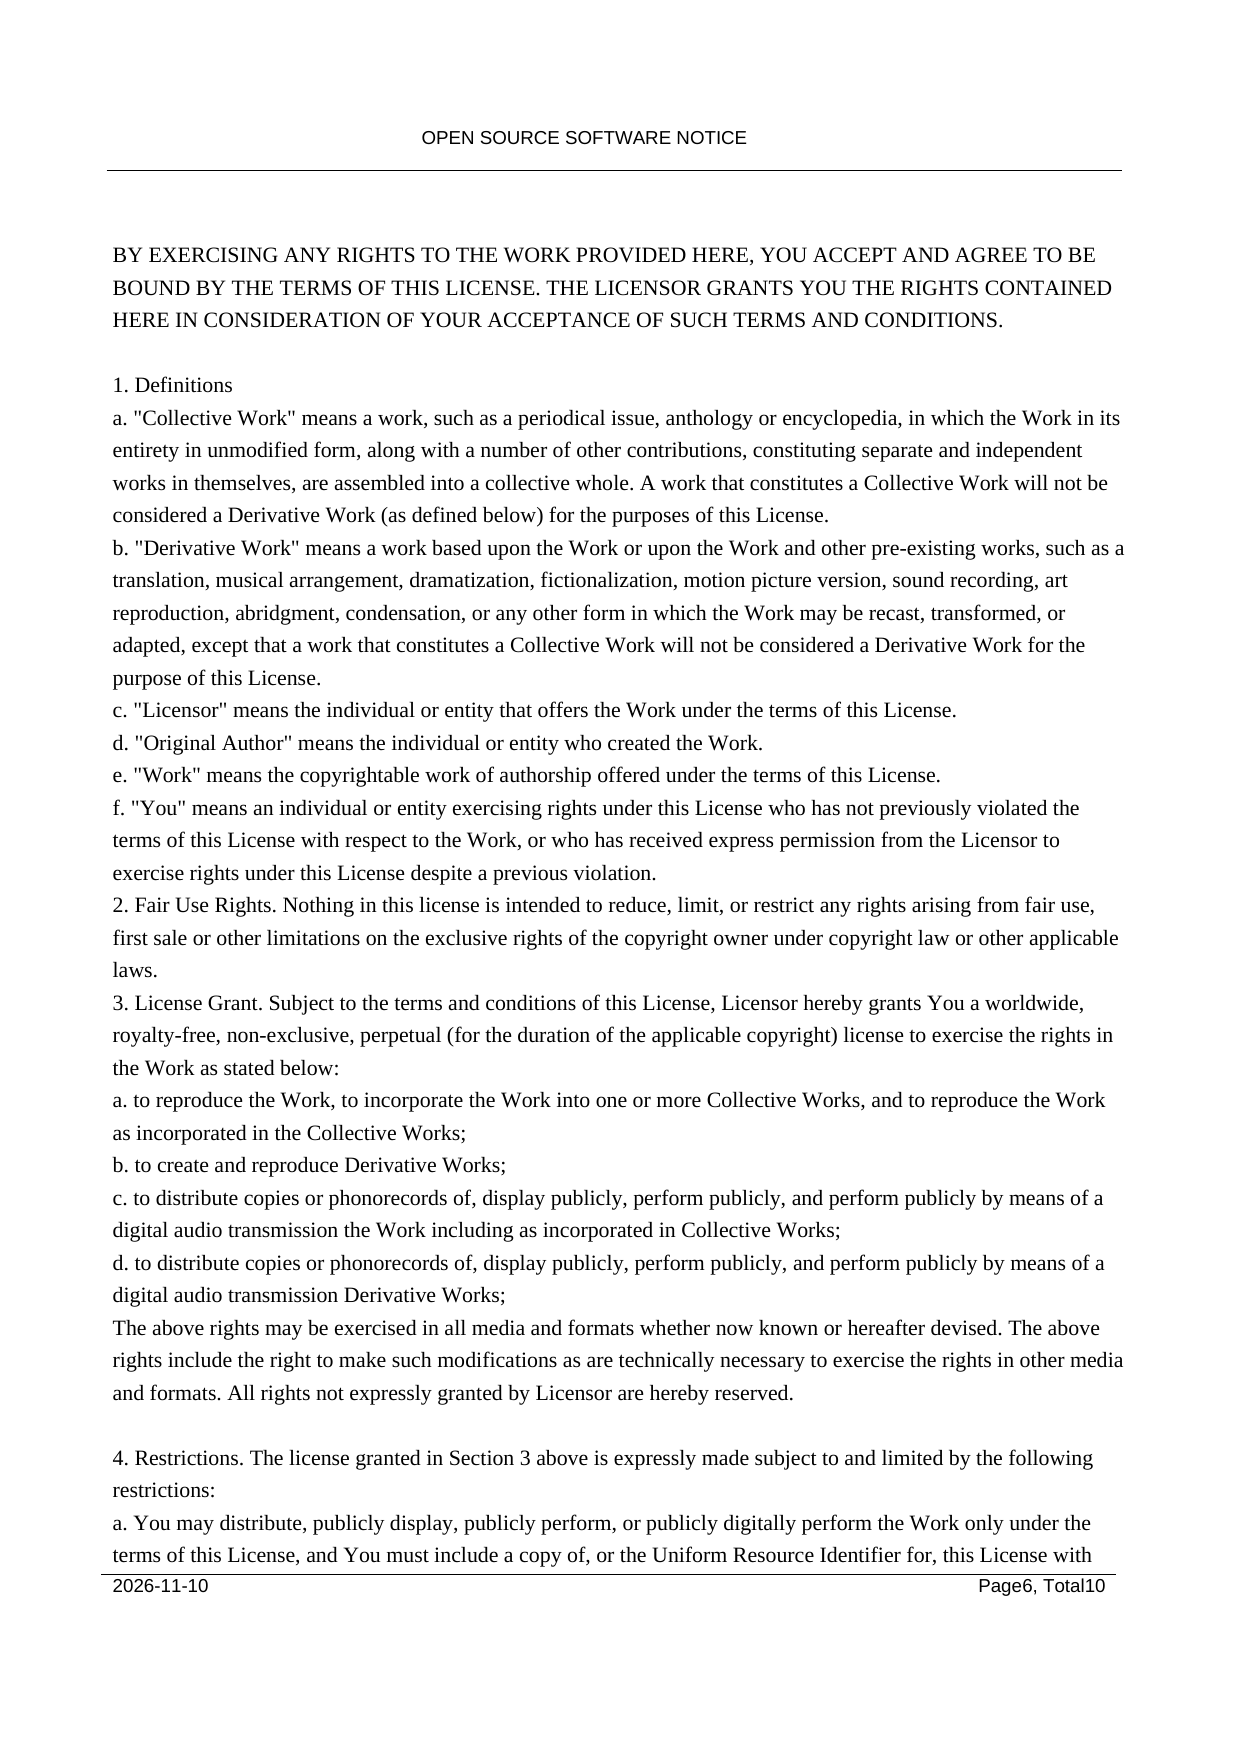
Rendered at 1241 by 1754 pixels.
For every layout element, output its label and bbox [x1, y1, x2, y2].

text [112, 206, 1128, 1571]
